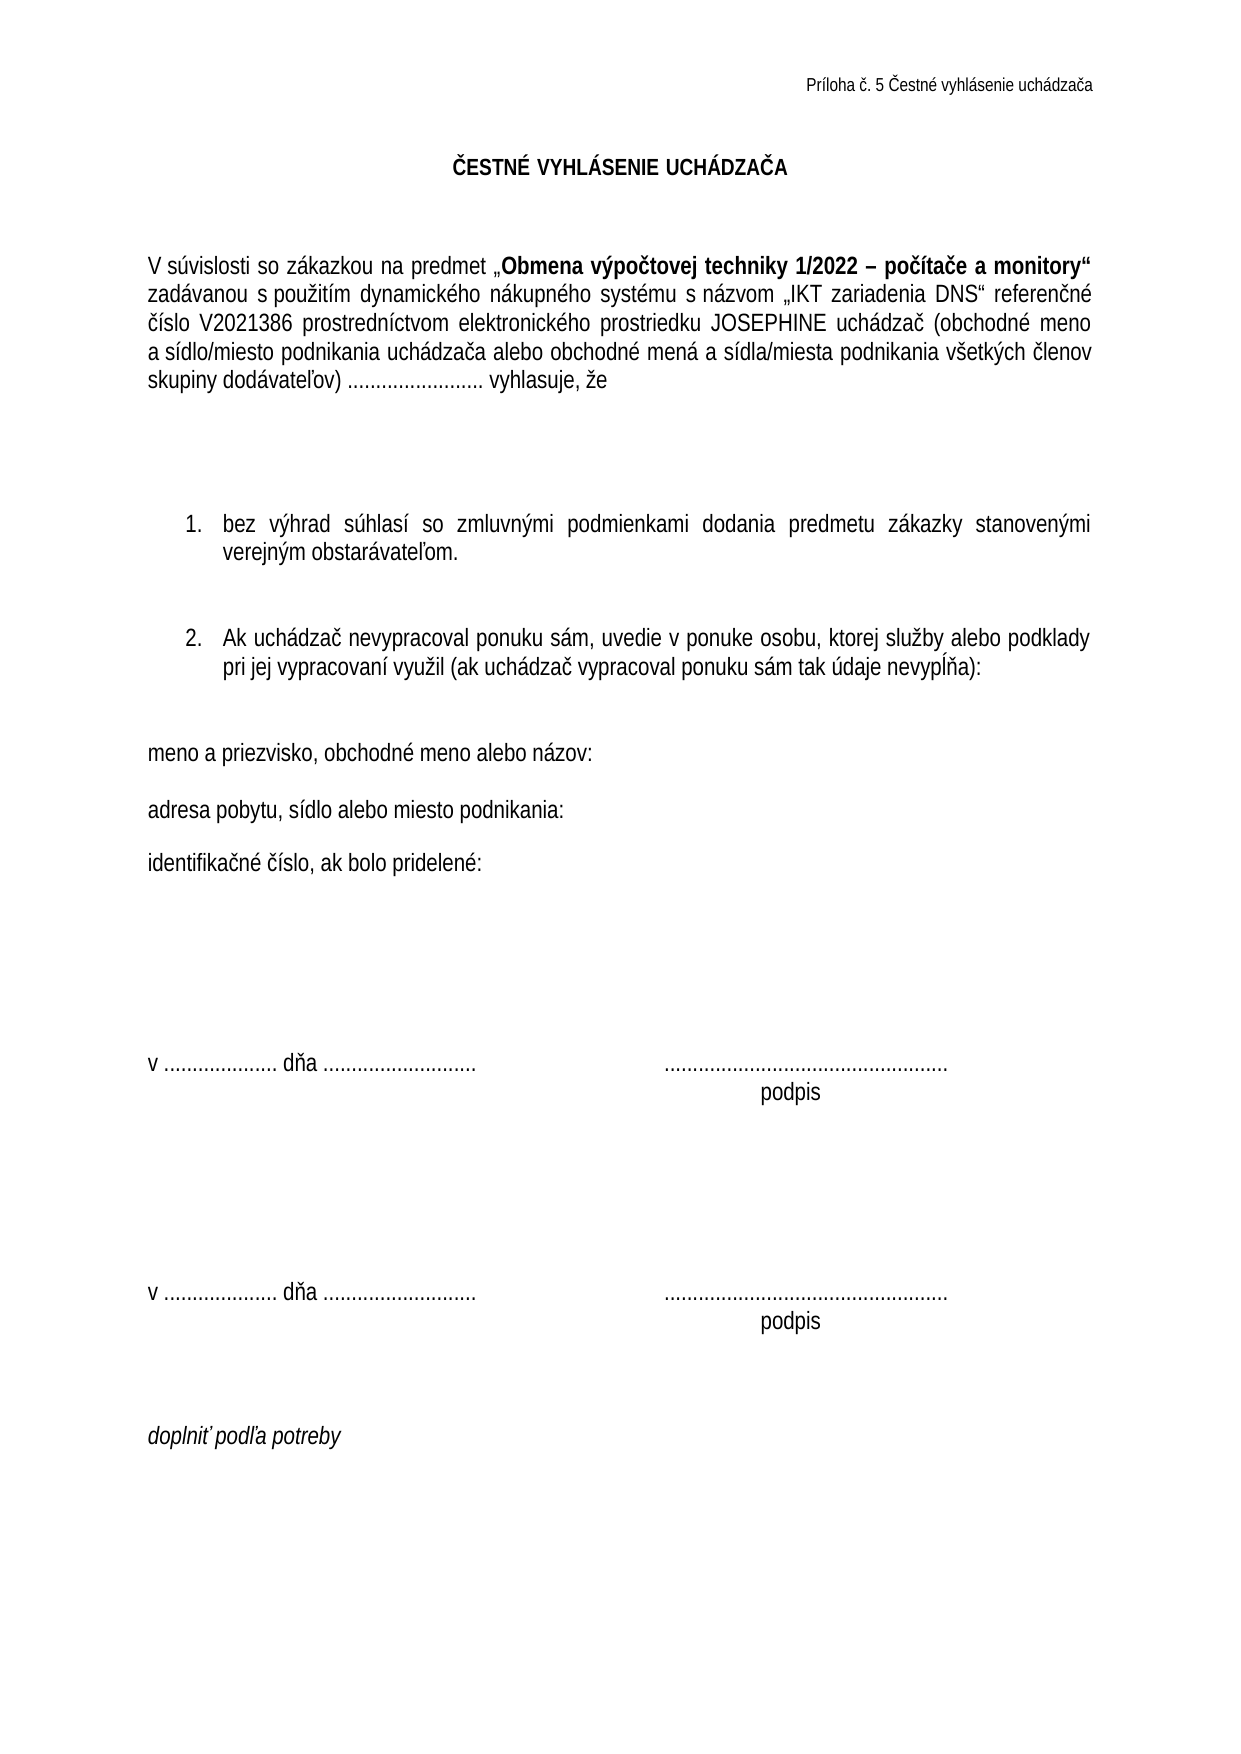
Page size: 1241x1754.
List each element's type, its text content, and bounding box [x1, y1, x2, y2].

text meno a priezvisko, obchodné meno alebo názov: [148, 738, 1093, 766]
text v .................... dňa ........................... .................................................. [148, 1277, 1093, 1306]
text v .................... dňa ........................... .................................................. [148, 1048, 1093, 1077]
text podpis [148, 1306, 1093, 1335]
text adresa pobytu, sídlo alebo miesto podnikania: [148, 795, 1093, 824]
subtitle čestné vyhlásenie uchádzača [148, 148, 1093, 181]
list bez výhrad súhlasí so zmluvnými podmienkami dodania predmetu zákazky stanovenými verejným obstarávateľom. [185, 509, 1093, 566]
text doplniť podľa potreby [148, 1421, 1093, 1449]
list Ak uchádzač nevypracoval ponuku sám, uvedie v ponuke osobu, ktorej služby alebo podklady pri jej vypracovaní využil (ak uchádzač vypracoval ponuku sám tak údaje nevypĺňa): [185, 623, 1093, 681]
text V súvislosti so zákazkou na predmet „Obmena výpočtovej techniky 1/2022 – počítače a monitory“ zadávanou s použitím dynamického nákupného systému s názvom „IKT zariadenia DNS“ referenčné číslo V2021386 prostredníctvom elektronického prostriedku JOSEPHINE uchádzač (obchodné meno a sídlo/miesto podnikania uchádzača alebo obchodné mená a sídla/miesta podnikania všetkých členov skupiny dodávateľov) ........................ vyhlasuje, že [148, 251, 1093, 394]
text podpis [148, 1077, 1093, 1106]
text identifikačné číslo, ak bolo pridelené: [148, 848, 1093, 876]
